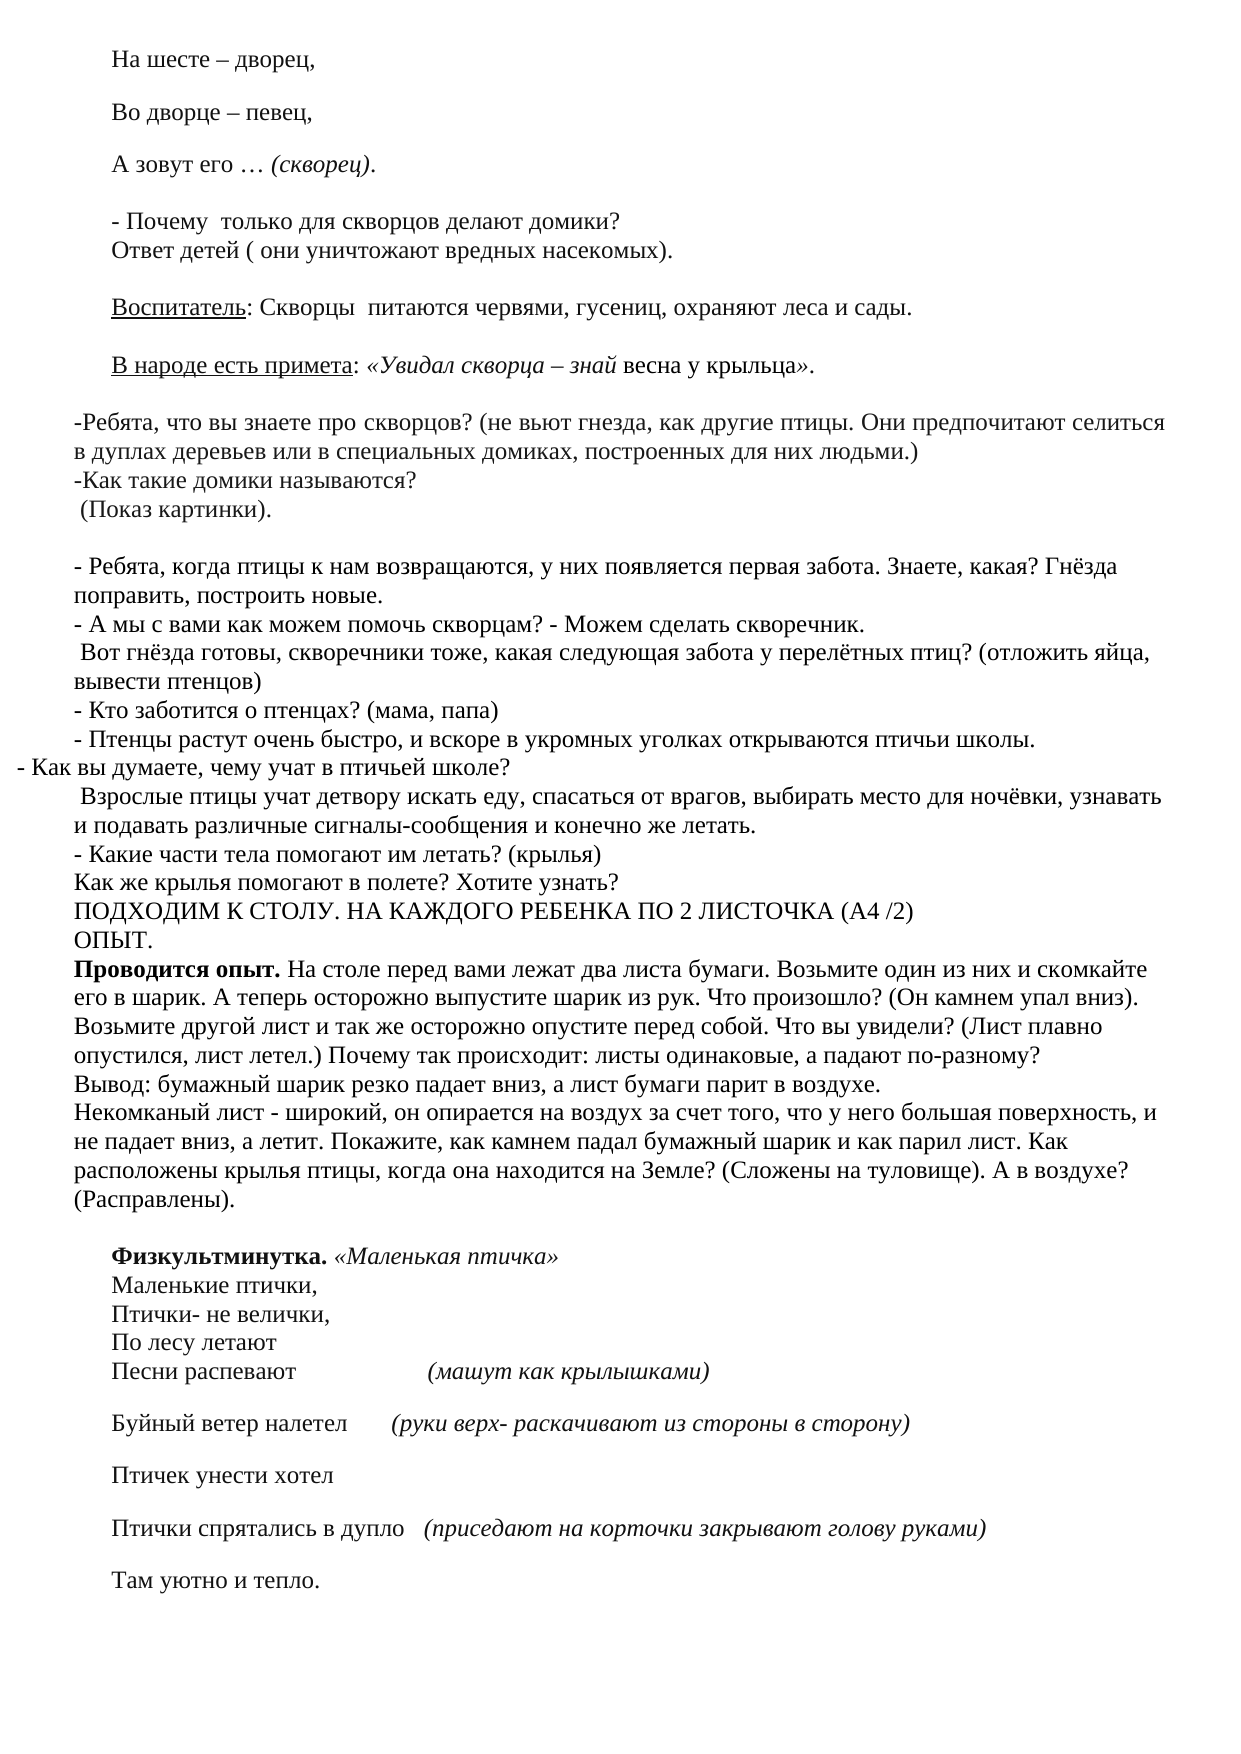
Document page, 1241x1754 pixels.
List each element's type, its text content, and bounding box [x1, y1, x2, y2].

text Птички спрятались в дупло (приседают на корточки закрывают голову руками) [74, 1513, 1167, 1542]
text Некомканый лист - широкий, он опирается на воздух за счет того, что у него большая поверхность, и не падает вниз, а летит. Покажите, как камнем падал бумажный шарик и как парил лист. Как расположены крылья птицы, когда она находится на Земле? (Сложены на туловище). А в воздухе? (Расправлены). [74, 1097, 1167, 1212]
text Буйный ветер налетел (руки верх- раскачивают из стороны в сторону) [74, 1408, 1167, 1437]
text -Ребята, что вы знаете про скворцов? (не вьют гнезда, как другие птицы. Они предпочитают селиться в дуплах деревьев или в специальных домиках, построенных для них людьми.) [74, 407, 1167, 465]
text А зовут его … (скворец). [74, 149, 1167, 177]
text (Показ картинки). [74, 494, 1167, 522]
text - Кто заботится о птенцах? (мама, папа) [74, 695, 1167, 724]
text Взрослые птицы учат детвору искать еду, спасаться от врагов, выбирать место для ночёвки, узнавать и подавать различные сигналы-сообщения и конечно же летать. [74, 781, 1167, 839]
text - Птенцы растут очень быстро, и вскоре в укромных уголках открываются птичьи школы. [74, 724, 1167, 752]
text - Ребята, когда птицы к нам возвращаются, у них появляется первая забота. Знаете, какая? Гнёзда поправить, построить новые. [74, 551, 1167, 609]
text Проводится опыт. На столе перед вами лежат два листа бумаги. Возьмите один из них и скомкайте его в шарик. А теперь осторожно выпустите шарик из рук. Что произошло? (Он камнем упал вниз). Возьмите другой лист и так же осторожно опустите перед собой. Что вы увидели? (Лист плавно опустился, лист летел.) Почему так происходит: листы одинаковые, а падают по-разному? [74, 954, 1167, 1069]
text Вот гнёзда готовы, скворечники тоже, какая следующая забота у перелётных птиц? (отложить яйца, вывести птенцов) [74, 637, 1167, 695]
text На шесте – дворец, [74, 44, 1167, 73]
text - Почему только для скворцов делают домики? [74, 206, 1167, 235]
text Во дворце – певец, [74, 97, 1167, 125]
text В народе есть примета: «Увидал скворца – знай весна у крыльца». [74, 350, 1167, 379]
text Там уютно и тепло. [74, 1565, 1167, 1594]
text Воспитатель: Скворцы питаются червями, гусениц, охраняют леса и сады. [74, 292, 1167, 321]
text ОПЫТ. [74, 925, 1167, 954]
text Физкультминутка. «Маленькая птичка» [74, 1241, 1167, 1270]
text Вывод: бумажный шарик резко падает вниз, а лист бумаги парит в воздухе. [74, 1069, 1167, 1097]
text Маленькие птички, [74, 1270, 1167, 1299]
text ПОДХОДИМ К СТОЛУ. НА КАЖДОГО РЕБЕНКА ПО 2 ЛИСТОЧКА (А4 /2) [74, 896, 1167, 925]
text Птичек унести хотел [74, 1461, 1167, 1489]
text Ответ детей ( они уничтожают вредных насекомых). [74, 235, 1167, 264]
text - Какие части тела помогают им летать? (крылья) [74, 839, 1167, 867]
text -Как такие домики называются? [74, 465, 1167, 494]
text Птички- не велички, [74, 1299, 1167, 1327]
text - А мы с вами как можем помочь скворцам? - Можем сделать скворечник. [74, 609, 1167, 637]
text - Как вы думаете, чему учат в птичьей школе? [17, 752, 1167, 781]
text По лесу летают [74, 1327, 1167, 1356]
text Песни распевают (машут как крылышками) [74, 1356, 1167, 1385]
text Как же крылья помогают в полете? Хотите узнать? [74, 867, 1167, 896]
